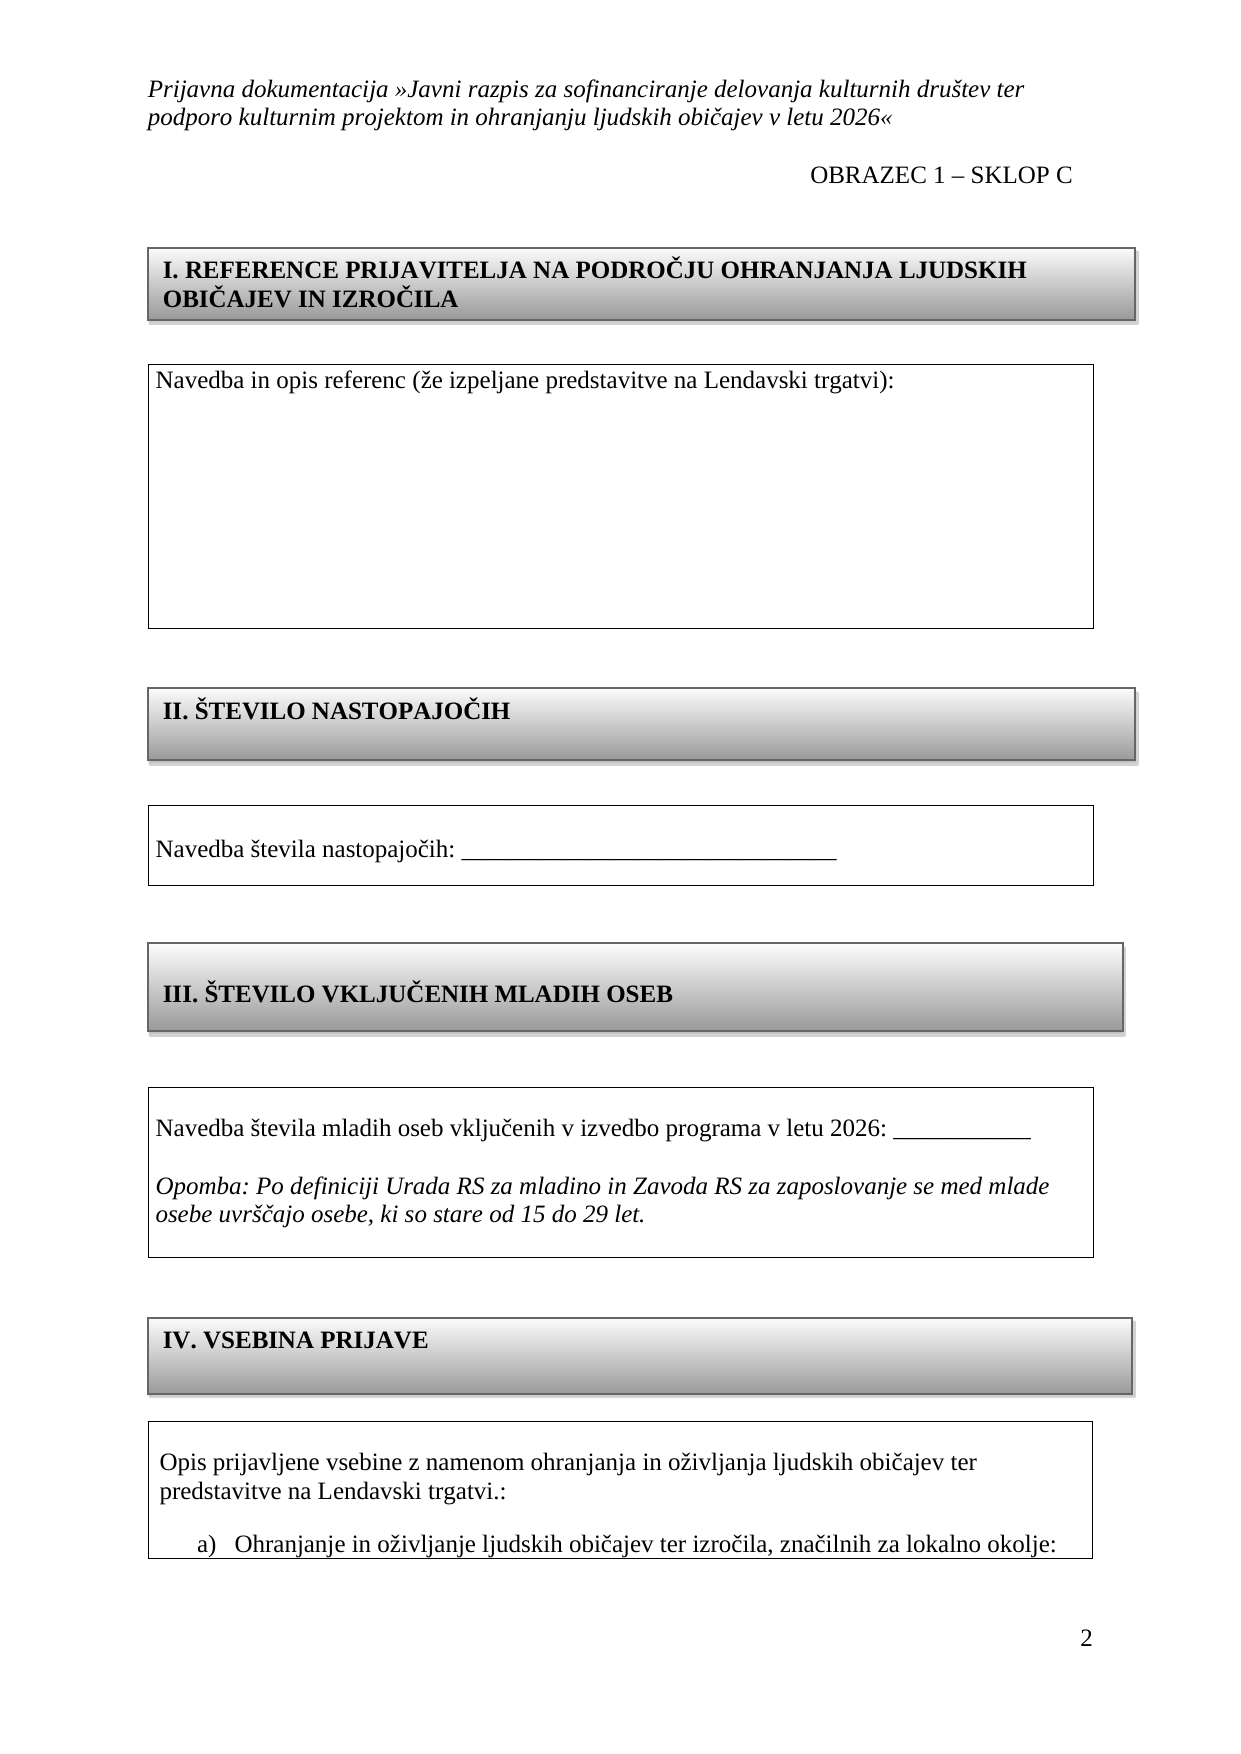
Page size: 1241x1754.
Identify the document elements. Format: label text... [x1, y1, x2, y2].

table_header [149, 1422, 1092, 1558]
table_header Navedba in opis referenc (že izpeljane predstavitve na Lendavski trgatvi): [149, 365, 1093, 628]
table_header Navedba števila mladih oseb vključenih v izvedbo programa v letu 2026: ___________ Opomba: Po definiciji Urada RS za mladino in Zavoda RS za zaposlovanje se med mlade osebe uvrščajo osebe, ki so stare od 15 do 29 let. [149, 1088, 1093, 1257]
table_header Navedba števila nastopajočih: ______________________________ [149, 806, 1093, 885]
